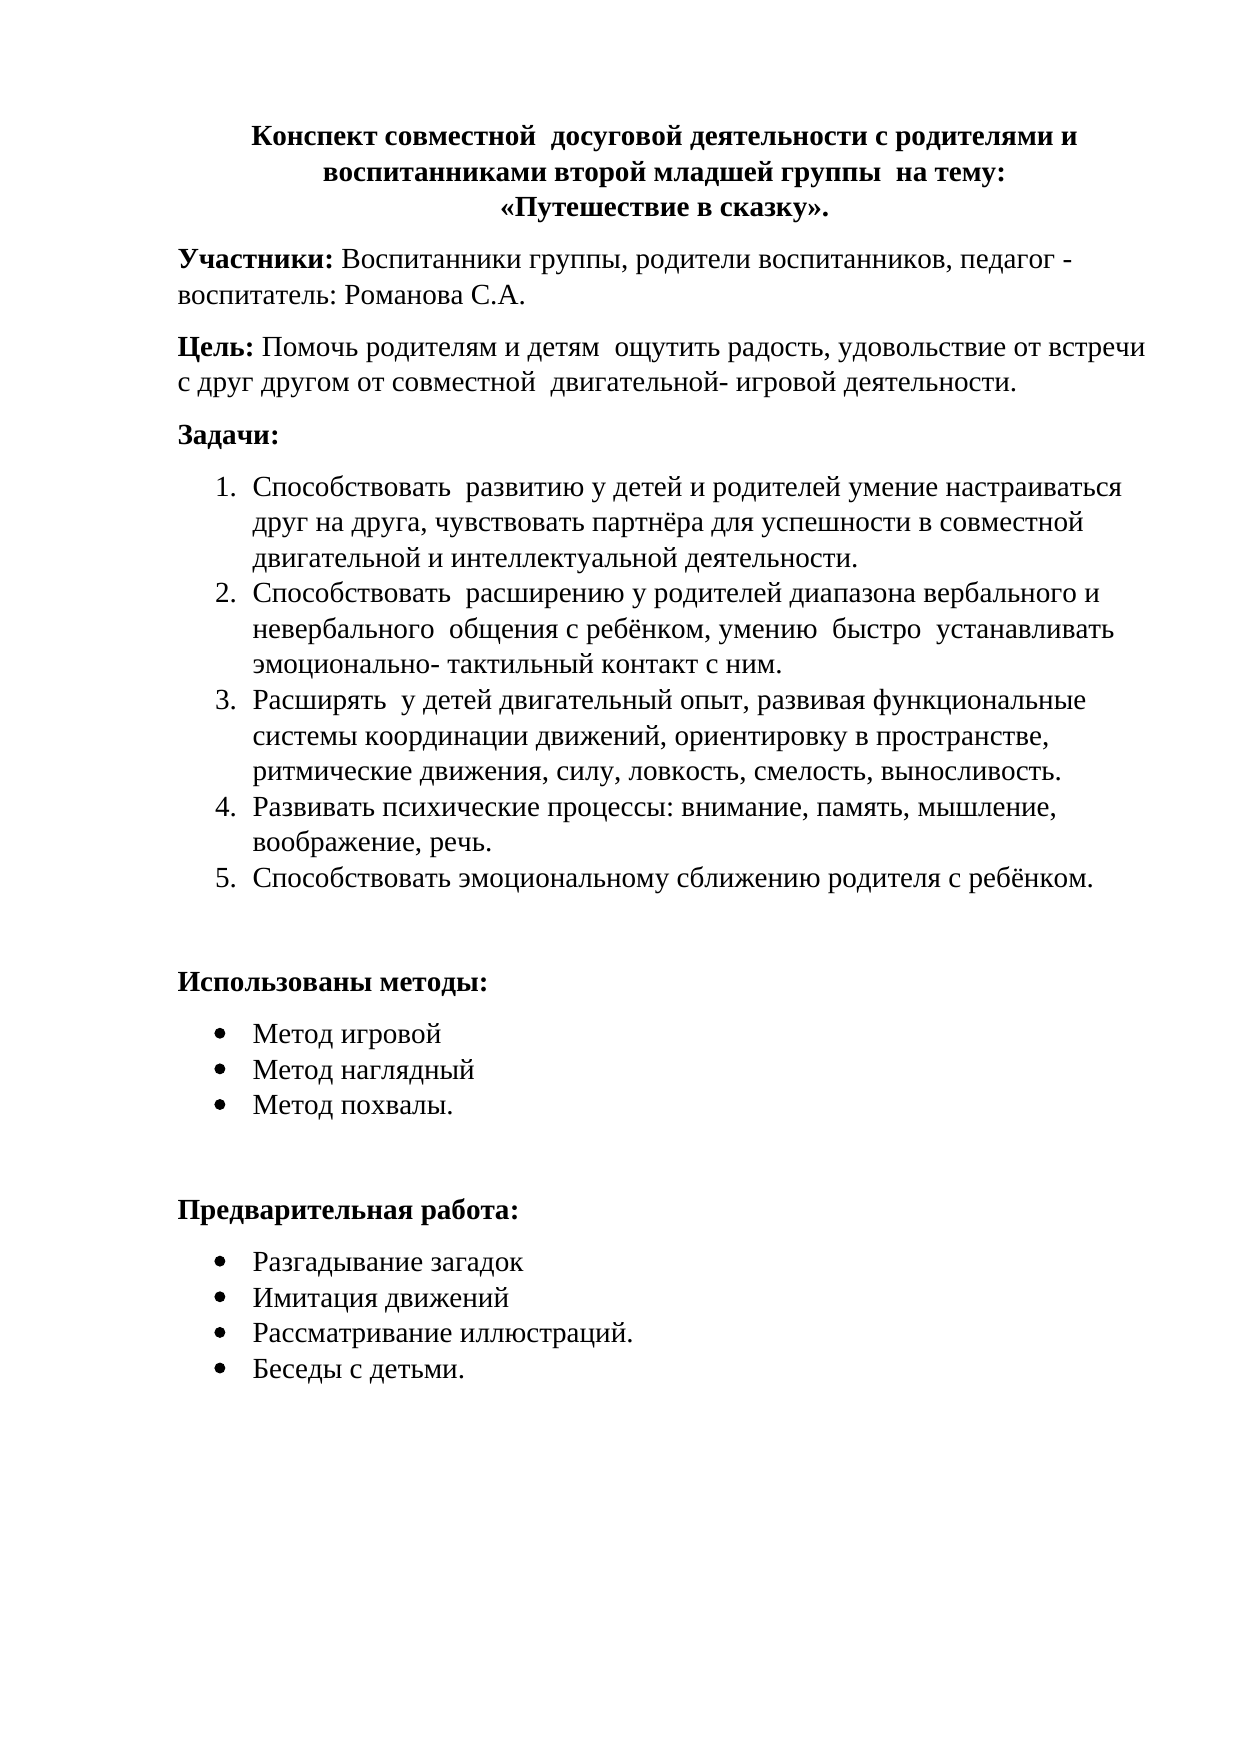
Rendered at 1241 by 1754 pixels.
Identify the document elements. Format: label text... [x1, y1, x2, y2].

list Метод игровой [215, 1016, 1152, 1050]
list Метод похвалы. [215, 1087, 1152, 1121]
list Разгадывание загадок [215, 1244, 1152, 1278]
text «Путешествие в сказку». [177, 189, 1152, 223]
list Способствовать развитию у детей и родителей умение настраиваться друг на друга, чувствовать партнёра для успешности в совместной двигательной и интеллектуальной деятельности. [215, 469, 1152, 573]
text Участники: Воспитанники группы, родители воспитанников, педагог - воспитатель: Романова С.А. [177, 241, 1152, 310]
text Конспект совместной досуговой деятельности с родителями и воспитанниками второй младшей группы на тему: [177, 118, 1152, 187]
list Рассматривание иллюстраций. [215, 1315, 1152, 1349]
text Цель: Помочь родителям и детям ощутить радость, удовольствие от встречи с друг другом от совместной двигательной- игровой деятельности. [177, 329, 1152, 398]
list Имитация движений [215, 1280, 1152, 1313]
list Развивать психические процессы: внимание, память, мышление, воображение, речь. [215, 789, 1152, 858]
list Расширять у детей двигательный опыт, развивая функциональные системы координации движений, ориентировку в пространстве, ритмические движения, силу, ловкость, смелость, выносливость. [215, 682, 1152, 787]
list Метод наглядный [215, 1052, 1152, 1086]
text Использованы методы: [177, 964, 1152, 998]
list Беседы с детьми. [215, 1351, 1152, 1385]
list Способствовать расширению у родителей диапазона вербального и невербального общения с ребёнком, умению быстро устанавливать эмоционально- тактильный контакт с ним. [215, 576, 1152, 680]
text Предварительная работа: [177, 1192, 1152, 1226]
list Способствовать эмоциональному сближению родителя с ребёнком. [215, 860, 1152, 893]
text Задачи: [177, 417, 1152, 450]
